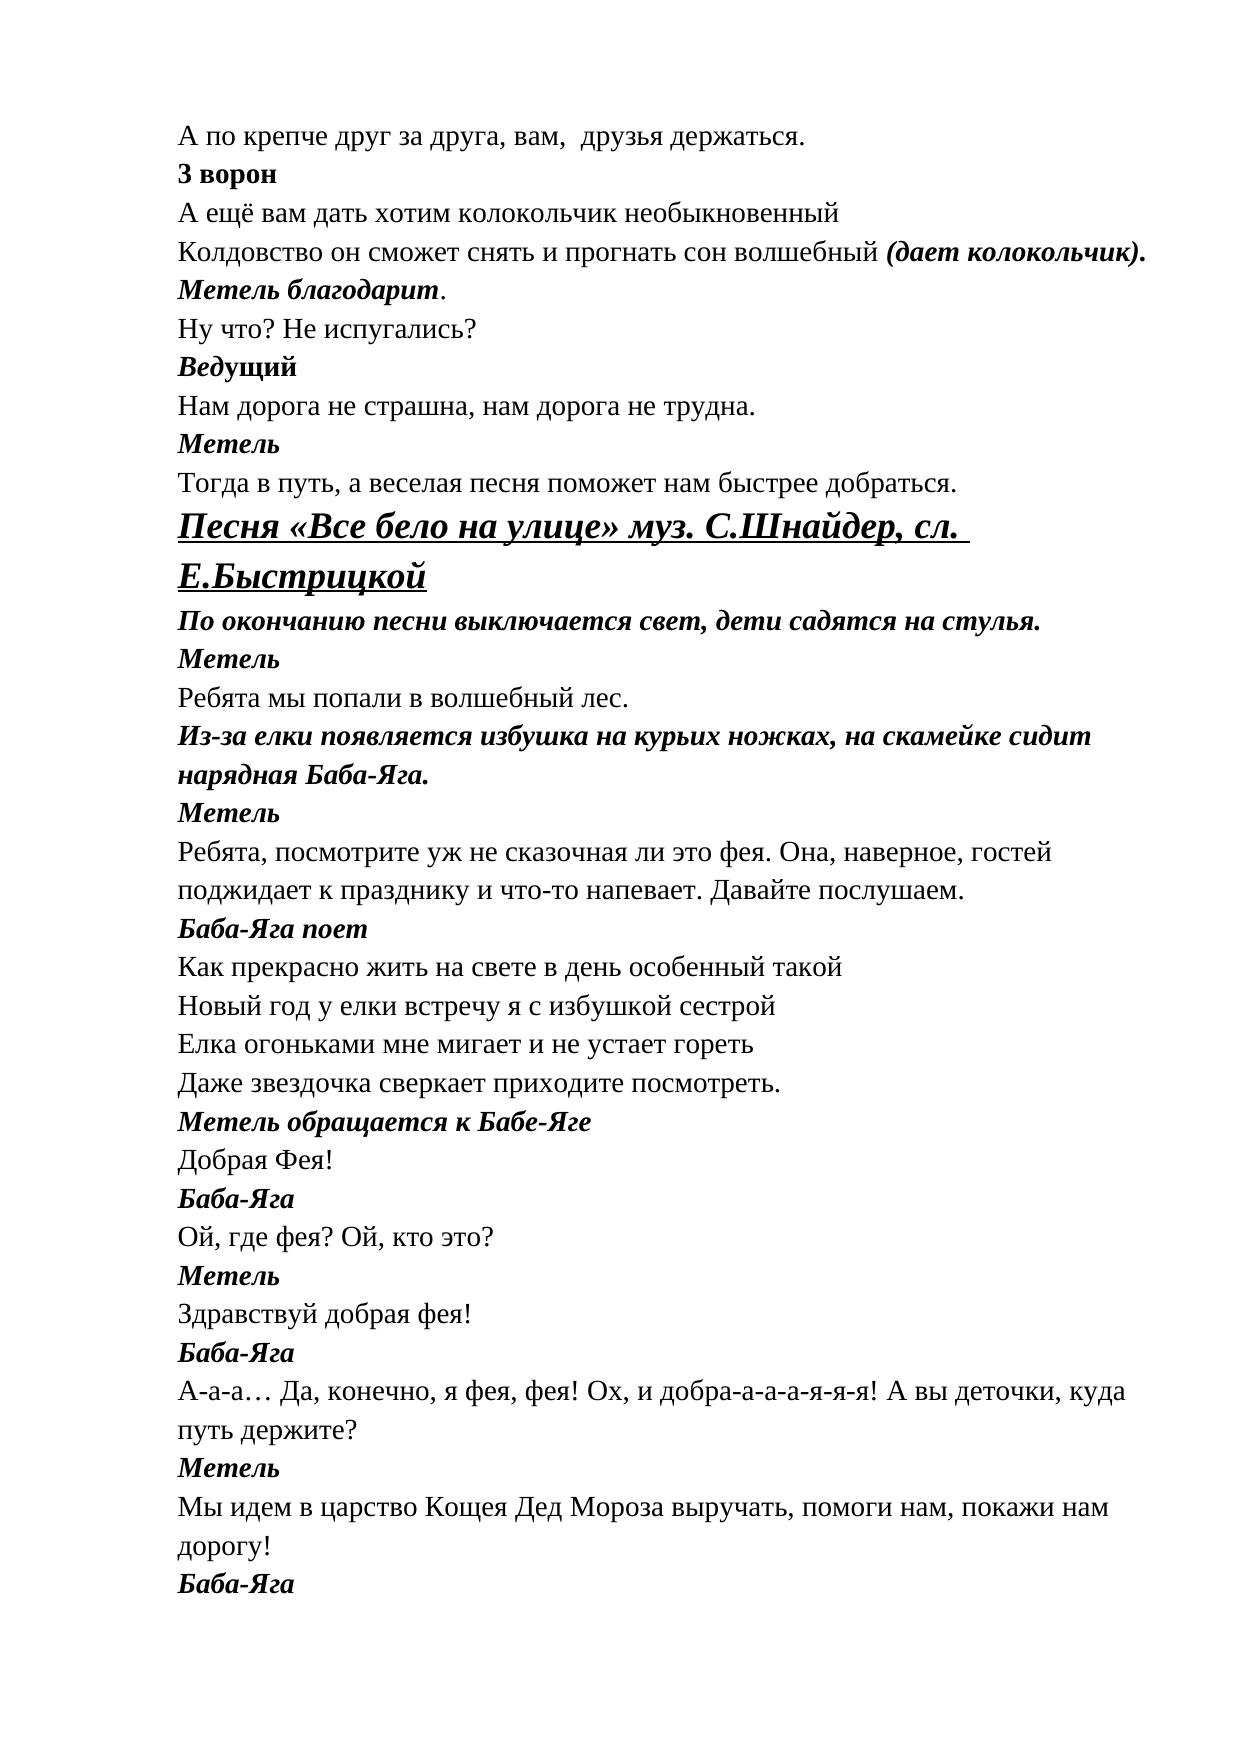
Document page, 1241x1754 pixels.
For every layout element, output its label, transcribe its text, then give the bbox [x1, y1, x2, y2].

text Как прекрасно жить на свете в день особенный такой [177, 949, 1152, 983]
text Ну что? Не испугались? [177, 311, 1152, 344]
text Елка огоньками мне мигает и не устает гореть [177, 1027, 1152, 1060]
text Метель [177, 641, 1152, 675]
text Тогда в путь, а веселая песня поможет нам быстрее добраться. [177, 465, 1152, 498]
text Метель [177, 1451, 1152, 1484]
text Колдовство он сможет снять и прогнать сон волшебный (дает колокольчик). [177, 234, 1152, 267]
text Мы идем в царство Кощея Дед Мороза выручать, помоги нам, покажи нам дорогу! [177, 1489, 1152, 1561]
text А по крепче друг за друга, вам, друзья держаться. [177, 118, 1152, 152]
text Добрая Фея! [177, 1142, 1152, 1176]
text Ведущий [177, 349, 1152, 383]
text Метель [177, 426, 1152, 460]
text Новый год у елки встречу я с избушкой сестрой [177, 988, 1152, 1022]
text По окончанию песни выключается свет, дети садятся на стулья. [177, 603, 1152, 636]
text Ой, где фея? Ой, кто это? [177, 1219, 1152, 1253]
text Баба-Яга [177, 1566, 1152, 1600]
text А ещё вам дать хотим колокольчик необыкновенный [177, 195, 1152, 229]
text Ребята, посмотрите уж не сказочная ли это фея. Она, наверное, гостей поджидает к празднику и что-то напевает. Давайте послушаем. [177, 834, 1152, 906]
text Метель [177, 795, 1152, 829]
text Баба-Яга поет [177, 911, 1152, 944]
text Здравствуй добрая фея! [177, 1296, 1152, 1330]
text Даже звездочка сверкает приходите посмотреть. [177, 1065, 1152, 1099]
text Ребята мы попали в волшебный лес. [177, 680, 1152, 713]
text Нам дорога не страшна, нам дорога не трудна. [177, 388, 1152, 421]
text Метель благодарит. [177, 272, 1152, 306]
text 3 ворон [177, 157, 1152, 190]
text Метель обращается к Бабе-Яге [177, 1104, 1152, 1137]
text Песня «Все бело на улице» муз. С.Шнайдер, сл. Е.Быстрицкой [177, 503, 1152, 596]
text Метель [177, 1258, 1152, 1291]
text Из-за елки появляется избушка на курьих ножках, на скамейке сидит нарядная Баба-Яга. [177, 718, 1152, 790]
text А-а-а… Да, конечно, я фея, фея! Ох, и добра-а-а-а-я-я-я! А вы деточки, куда путь держите? [177, 1373, 1152, 1446]
text Баба-Яга [177, 1181, 1152, 1214]
text Баба-Яга [177, 1335, 1152, 1368]
